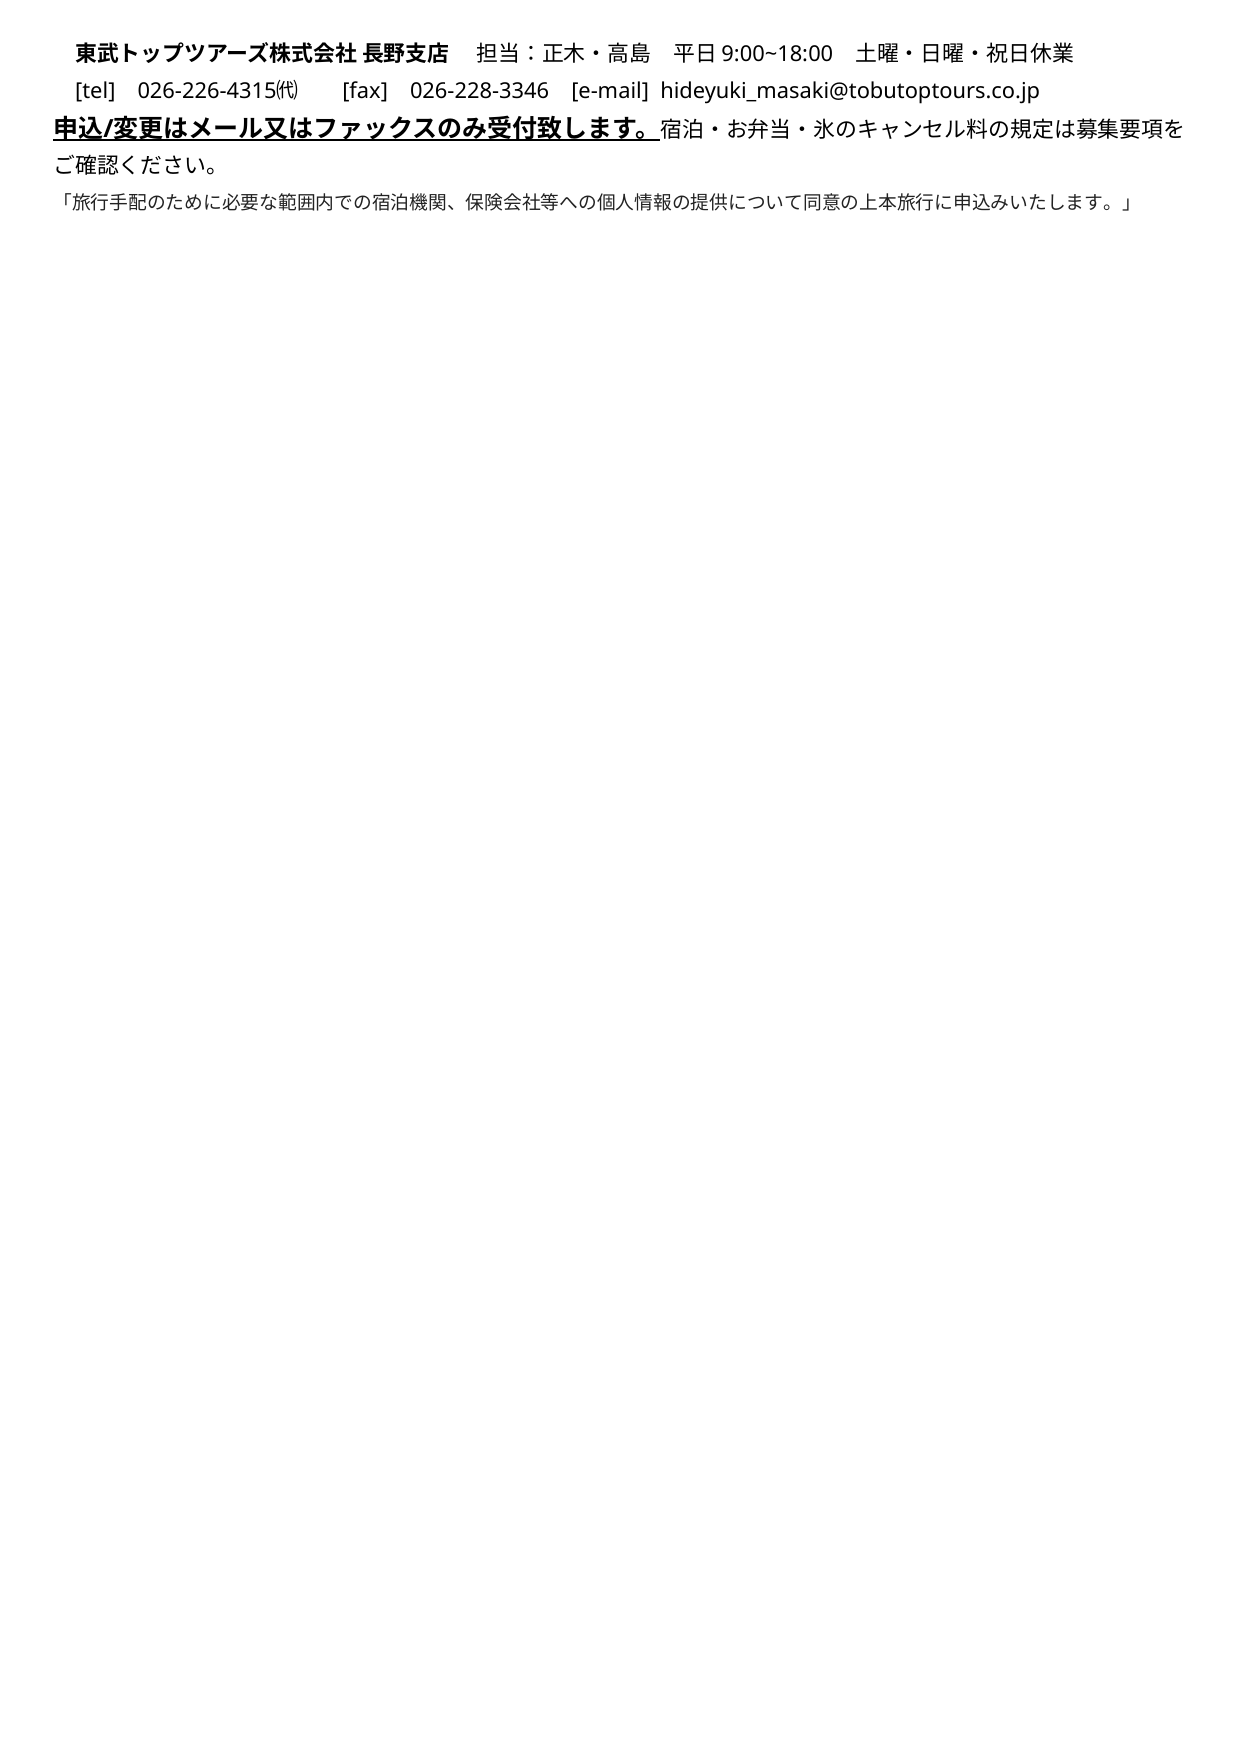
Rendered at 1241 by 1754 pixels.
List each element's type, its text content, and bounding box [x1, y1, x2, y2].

text 申込/変更はメール又はファックスのみ受付致します。宿泊・お弁当・氷のキャンセル料の規定は募集要項をご確認ください。 [53, 108, 1187, 183]
text 「旅行手配のために必要な範囲内での宿泊機関、保険会社等への個人情報の提供について同意の上本旅行に申込みいたします。」 [53, 183, 1187, 220]
text [tel] 026-226-4315㈹ [fax] 026-228-3346 [e-mail] hideyuki_masaki@tobutoptours.co.jp [75, 70, 1187, 108]
text 東武トップツアーズ株式会社 長野支店 担当：正木・高島 平日9:00~18:00 土曜・日曜・祝日休業 [75, 33, 1099, 70]
